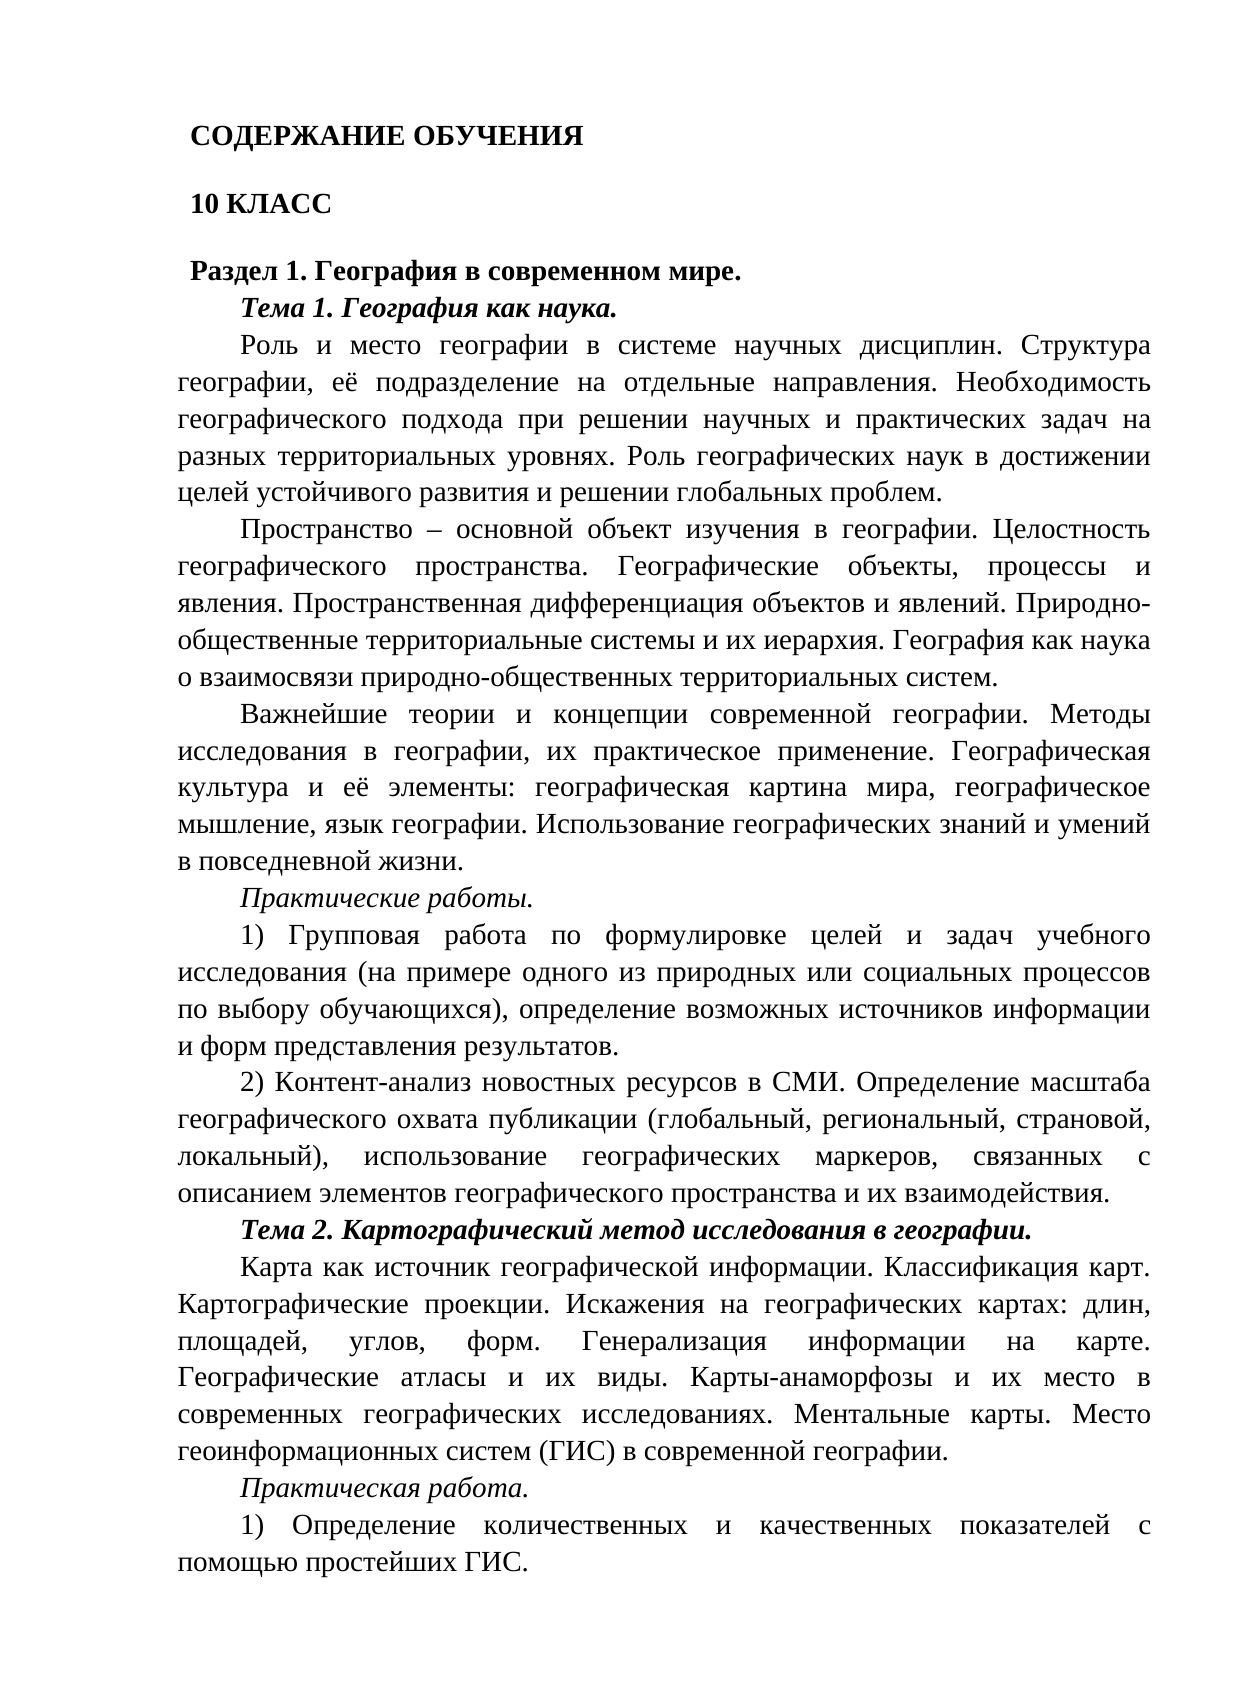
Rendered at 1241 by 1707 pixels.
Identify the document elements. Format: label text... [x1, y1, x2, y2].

text 1) Определение количественных и качественных показателей с помощью простейших ГИС. [177, 1507, 1152, 1577]
text Карта как источник географической информации. Классификация карт. Картографические проекции. Искажения на географических картах: длин, площадей, углов, форм. Генерализация информации на карте. Географические атласы и их виды. Карты-анаморфозы и их место в современных географических исследованиях. Ментальные карты. Место геоинформационных систем (ГИС) в современной географии. [177, 1249, 1152, 1467]
text 1) Групповая работа по формулировке целей и задач учебного исследования (на примере одного из природных или социальных процессов по выбору обучающихся), определение возможных источников информации и форм представления результатов. [177, 917, 1152, 1061]
text ​СОДЕРЖАНИЕ ОБУЧЕНИЯ​ [190, 118, 1152, 152]
text Раздел 1. География в современном мире. [190, 253, 1152, 287]
text Важнейшие теории и концепции современной географии. Методы исследования в географии, их практическое применение. Географическая культура и её элементы: географическая картина мира, географическое мышление, язык географии. Использование географических знаний и умений в повседневной жизни. [177, 696, 1152, 877]
text Пространство – основной объект изучения в географии. Целостность географического пространства. Географические объекты, процессы и явления. Пространственная дифференциация объектов и явлений. Природно-общественные территориальные системы и их иерархия. География как наука о взаимосвязи природно-общественных территориальных систем. [177, 511, 1152, 692]
text 10 КЛАСС [190, 186, 1152, 219]
text Тема 2. Картографический метод исследования в географии. [177, 1212, 1152, 1246]
text Роль и место географии в системе научных дисциплин. Структура географии, её подразделение на отдельные направления. Необходимость географического подхода при решении научных и практических задач на разных территориальных уровнях. Роль географических наук в достижении целей устойчивого развития и решении глобальных проблем. [177, 327, 1152, 508]
text Практическая работа. [177, 1470, 1152, 1504]
text Практические работы. [177, 880, 1152, 914]
text Тема 1. География как наука. [177, 290, 1152, 324]
text 2) Контент-анализ новостных ресурсов в СМИ. Определение масштаба географического охвата публикации (глобальный, региональный, страновой, локальный), использование географических маркеров, связанных с описанием элементов географического пространства и их взаимодействия. [177, 1064, 1152, 1209]
